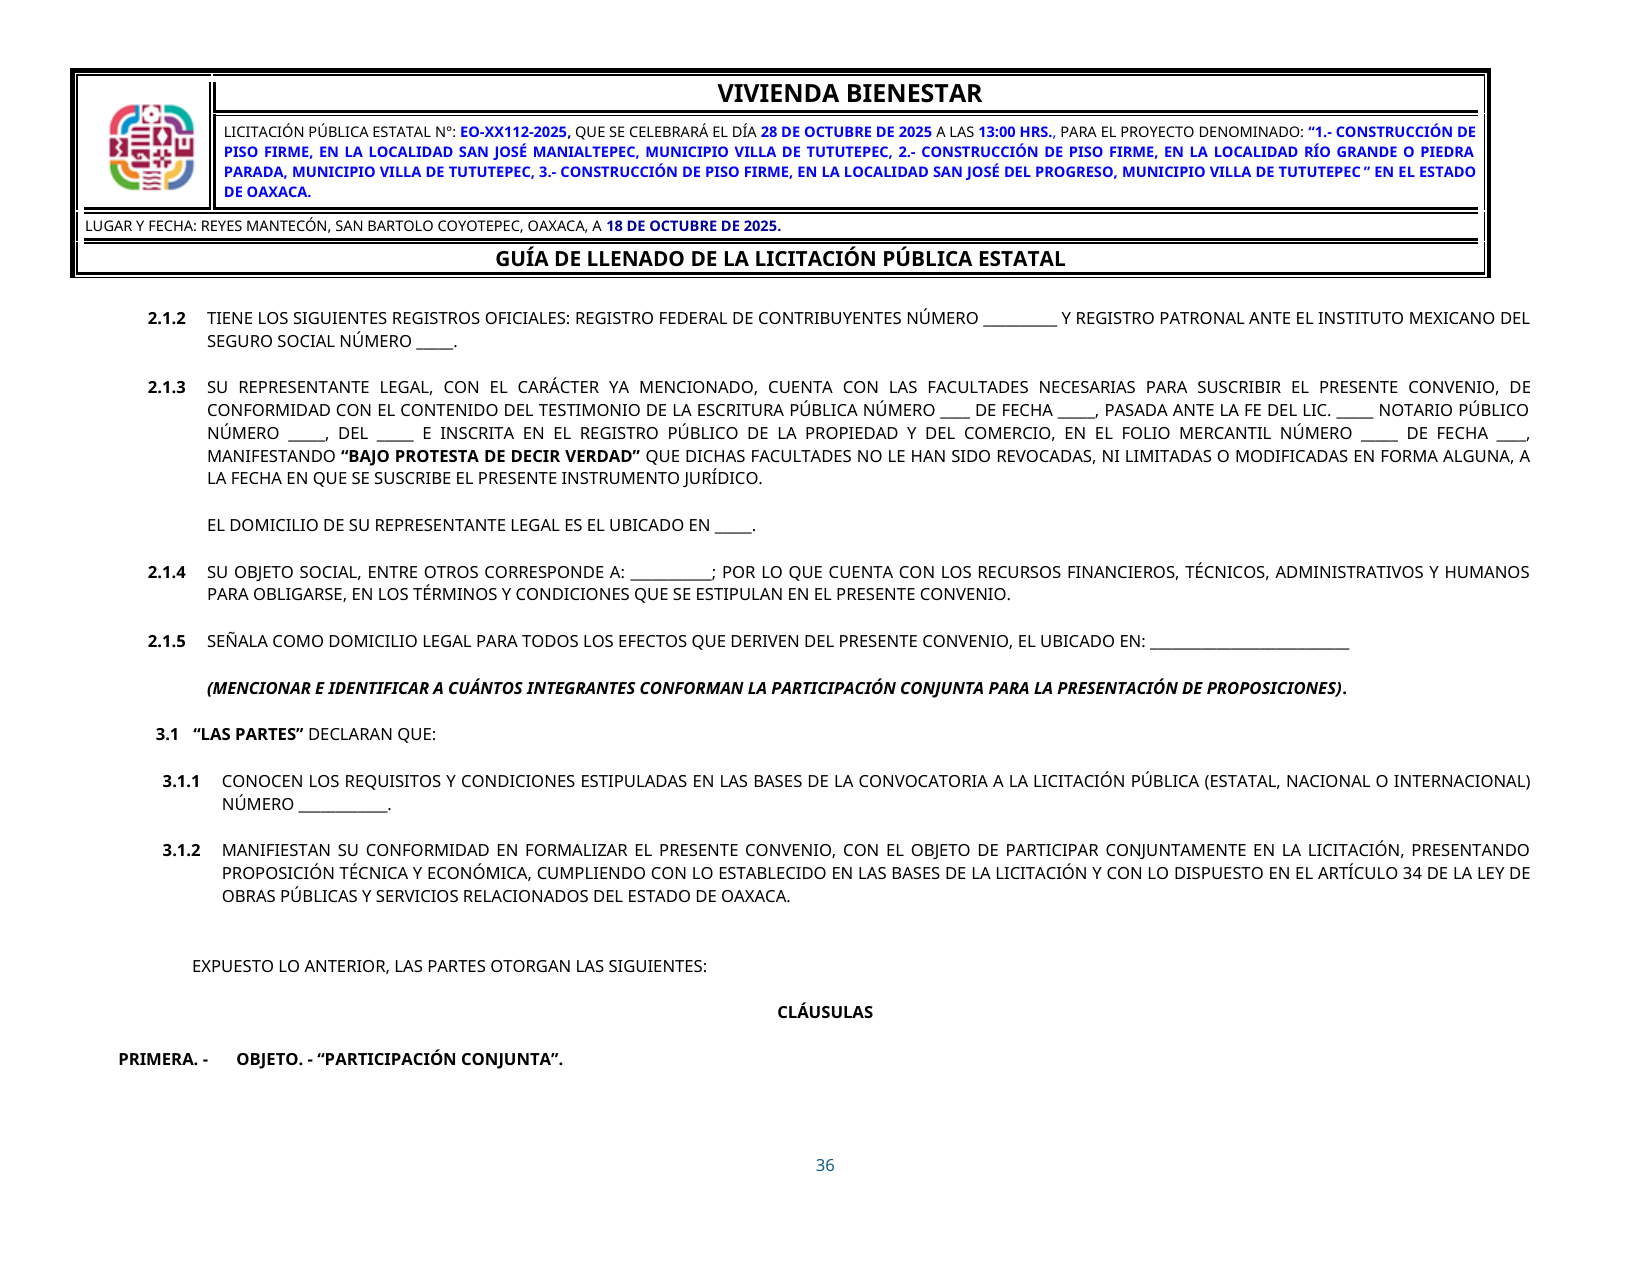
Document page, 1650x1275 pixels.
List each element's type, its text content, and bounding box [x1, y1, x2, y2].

text 2.1.4 SU OBJETO SOCIAL, ENTRE OTROS CORRESPONDE A: ___________; POR LO QUE CUENTA CON LOS RECURSOS FINANCIEROS, TÉCNICOS, ADMINISTRATIVOS Y HUMANOS PARA OBLIGARSE, EN LOS TÉRMINOS Y CONDICIONES QUE SE ESTIPULAN EN EL PRESENTE CONVENIO. [148, 560, 1532, 606]
text 2.1.3 SU REPRESENTANTE LEGAL, CON EL CARÁCTER YA MENCIONADO, CUENTA CON LAS FACULTADES NECESARIAS PARA SUSCRIBIR EL PRESENTE CONVENIO, DE CONFORMIDAD CON EL CONTENIDO DEL TESTIMONIO DE LA ESCRITURA PÚBLICA NÚMERO ____ DE FECHA _____, PASADA ANTE LA FE DEL LIC. _____ NOTARIO PÚBLICO NÚMERO _____, DEL _____ E INSCRITA EN EL REGISTRO PÚBLICO DE LA PROPIEDAD Y DEL COMERCIO, EN EL FOLIO MERCANTIL NÚMERO _____ DE FECHA ____, MANIFESTANDO “BAJO PROTESTA DE DECIR VERDAD” QUE DICHAS FACULTADES NO LE HAN SIDO REVOCADAS, NI LIMITADAS O MODIFICADAS EN FORMA ALGUNA, A LA FECHA EN QUE SE SUSCRIBE EL PRESENTE INSTRUMENTO JURÍDICO. [148, 376, 1532, 490]
text PRIMERA. - OBJETO. - “PARTICIPACIÓN CONJUNTA”. [118, 1048, 1532, 1071]
text 2.1.2 TIENE LOS SIGUIENTES REGISTROS OFICIALES: REGISTRO FEDERAL DE CONTRIBUYENTES NÚMERO __________ Y REGISTRO PATRONAL ANTE EL INSTITUTO MEXICANO DEL SEGURO SOCIAL NÚMERO _____. [148, 307, 1532, 352]
text (MENCIONAR E IDENTIFICAR A CUÁNTOS INTEGRANTES CONFORMAN LA PARTICIPACIÓN CONJUNTA PARA LA PRESENTACIÓN DE PROPOSICIONES). [207, 676, 1532, 699]
list CONOCEN LOS REQUISITOS Y CONDICIONES ESTIPULADAS EN LAS BASES DE LA CONVOCATORIA A LA LICITACIÓN PÚBLICA (ESTATAL, NACIONAL O INTERNACIONAL) NÚMERO ____________. [162, 770, 1532, 815]
list “LAS PARTES” DECLARAN QUE: [156, 723, 1532, 746]
text 2.1.5 SEÑALA COMO DOMICILIO LEGAL PARA TODOS LOS EFECTOS QUE DERIVEN DEL PRESENTE CONVENIO, EL UBICADO EN: ___________________________ [148, 630, 1532, 652]
text CLÁUSULAS [118, 1001, 1532, 1024]
text 3.1.2 MANIFIESTAN SU CONFORMIDAD EN FORMALIZAR EL PRESENTE CONVENIO, CON EL OBJETO DE PARTICIPAR CONJUNTAMENTE EN LA LICITACIÓN, PRESENTANDO PROPOSICIÓN TÉCNICA Y ECONÓMICA, CUMPLIENDO CON LO ESTABLECIDO EN LAS BASES DE LA LICITACIÓN Y CON LO DISPUESTO EN EL ARTÍCULO 34 DE LA LEY DE OBRAS PÚBLICAS Y SERVICIOS RELACIONADOS DEL ESTADO DE OAXACA. [162, 839, 1532, 907]
text EL DOMICILIO DE SU REPRESENTANTE LEGAL ES EL UBICADO EN _____. [207, 514, 1532, 536]
picture [98, 97, 205, 196]
text EXPUESTO LO ANTERIOR, LAS PARTES OTORGAN LAS SIGUIENTES: [192, 954, 1532, 977]
